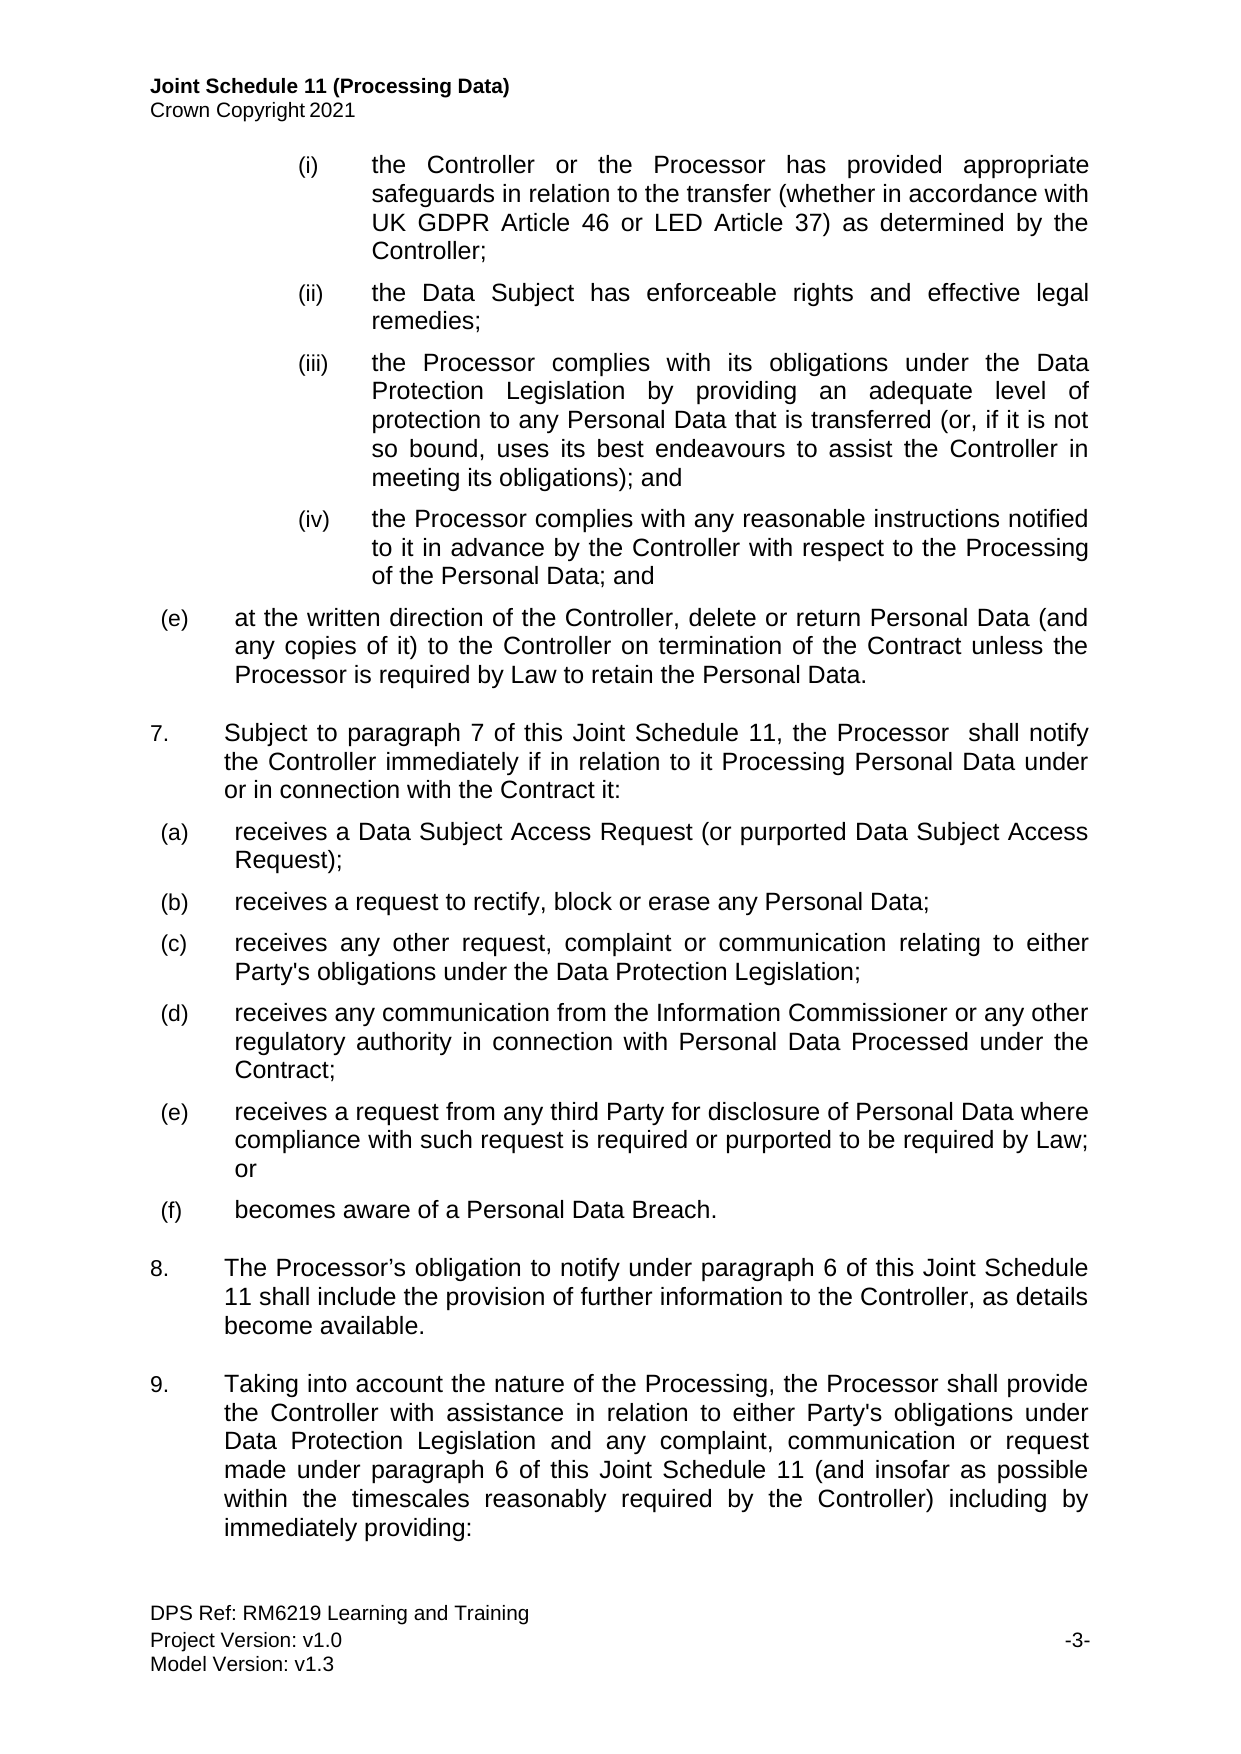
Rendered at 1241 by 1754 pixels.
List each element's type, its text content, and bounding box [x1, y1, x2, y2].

list the Controller or the Processor has provided appropriate safeguards in relation to the transfer (whether in accordance with UK GDPR Article 46 or LED Article 37) as determined by the Controller; [298, 150, 1090, 265]
list receives a request from any third Party for disclosure of Personal Data where compliance with such request is required or purported to be required by Law; or [160, 1097, 1090, 1183]
list receives any other request, complaint or communication relating to either Party's obligations under the Data Protection Legislation; [160, 928, 1090, 985]
list receives a Data Subject Access Request (or purported Data Subject Access Request); [160, 817, 1090, 874]
list Subject to paragraph 7 of this Joint Schedule 11, the Processor shall notify the Controller immediately if in relation to it Processing Personal Data under or in connection with the Contract it: [150, 718, 1090, 804]
list the Processor complies with any reasonable instructions notified to it in advance by the Controller with respect to the Processing of the Personal Data; and [298, 504, 1090, 590]
list receives any communication from the Information Commissioner or any other regulatory authority in connection with Personal Data Processed under the Contract; [160, 998, 1090, 1084]
list the Processor complies with its obligations under the Data Protection Legislation by providing an adequate level of protection to any Personal Data that is transferred (or, if it is not so bound, uses its best endeavours to assist the Controller in meeting its obligations); and [298, 347, 1090, 491]
list at the written direction of the Controller, delete or return Personal Data (and any copies of it) to the Controller on termination of the Contract unless the Processor is required by Law to retain the Personal Data. [160, 602, 1090, 689]
list becomes aware of a Personal Data Breach. [160, 1195, 1090, 1224]
list receives a request to rectify, block or erase any Personal Data; [160, 887, 1090, 915]
list the Data Subject has enforceable rights and effective legal remedies; [298, 277, 1090, 335]
list Taking into account the nature of the Processing, the Processor shall provide the Controller with assistance in relation to either Party's obligations under Data Protection Legislation and any complaint, communication or request made under paragraph 6 of this Joint Schedule 11 (and insofar as possible within the timescales reasonably required by the Controller) including by immediately providing: [150, 1369, 1090, 1541]
list The Processor’s obligation to notify under paragraph 6 of this Joint Schedule 11 shall include the provision of further information to the Controller, as details become available. [150, 1253, 1090, 1339]
